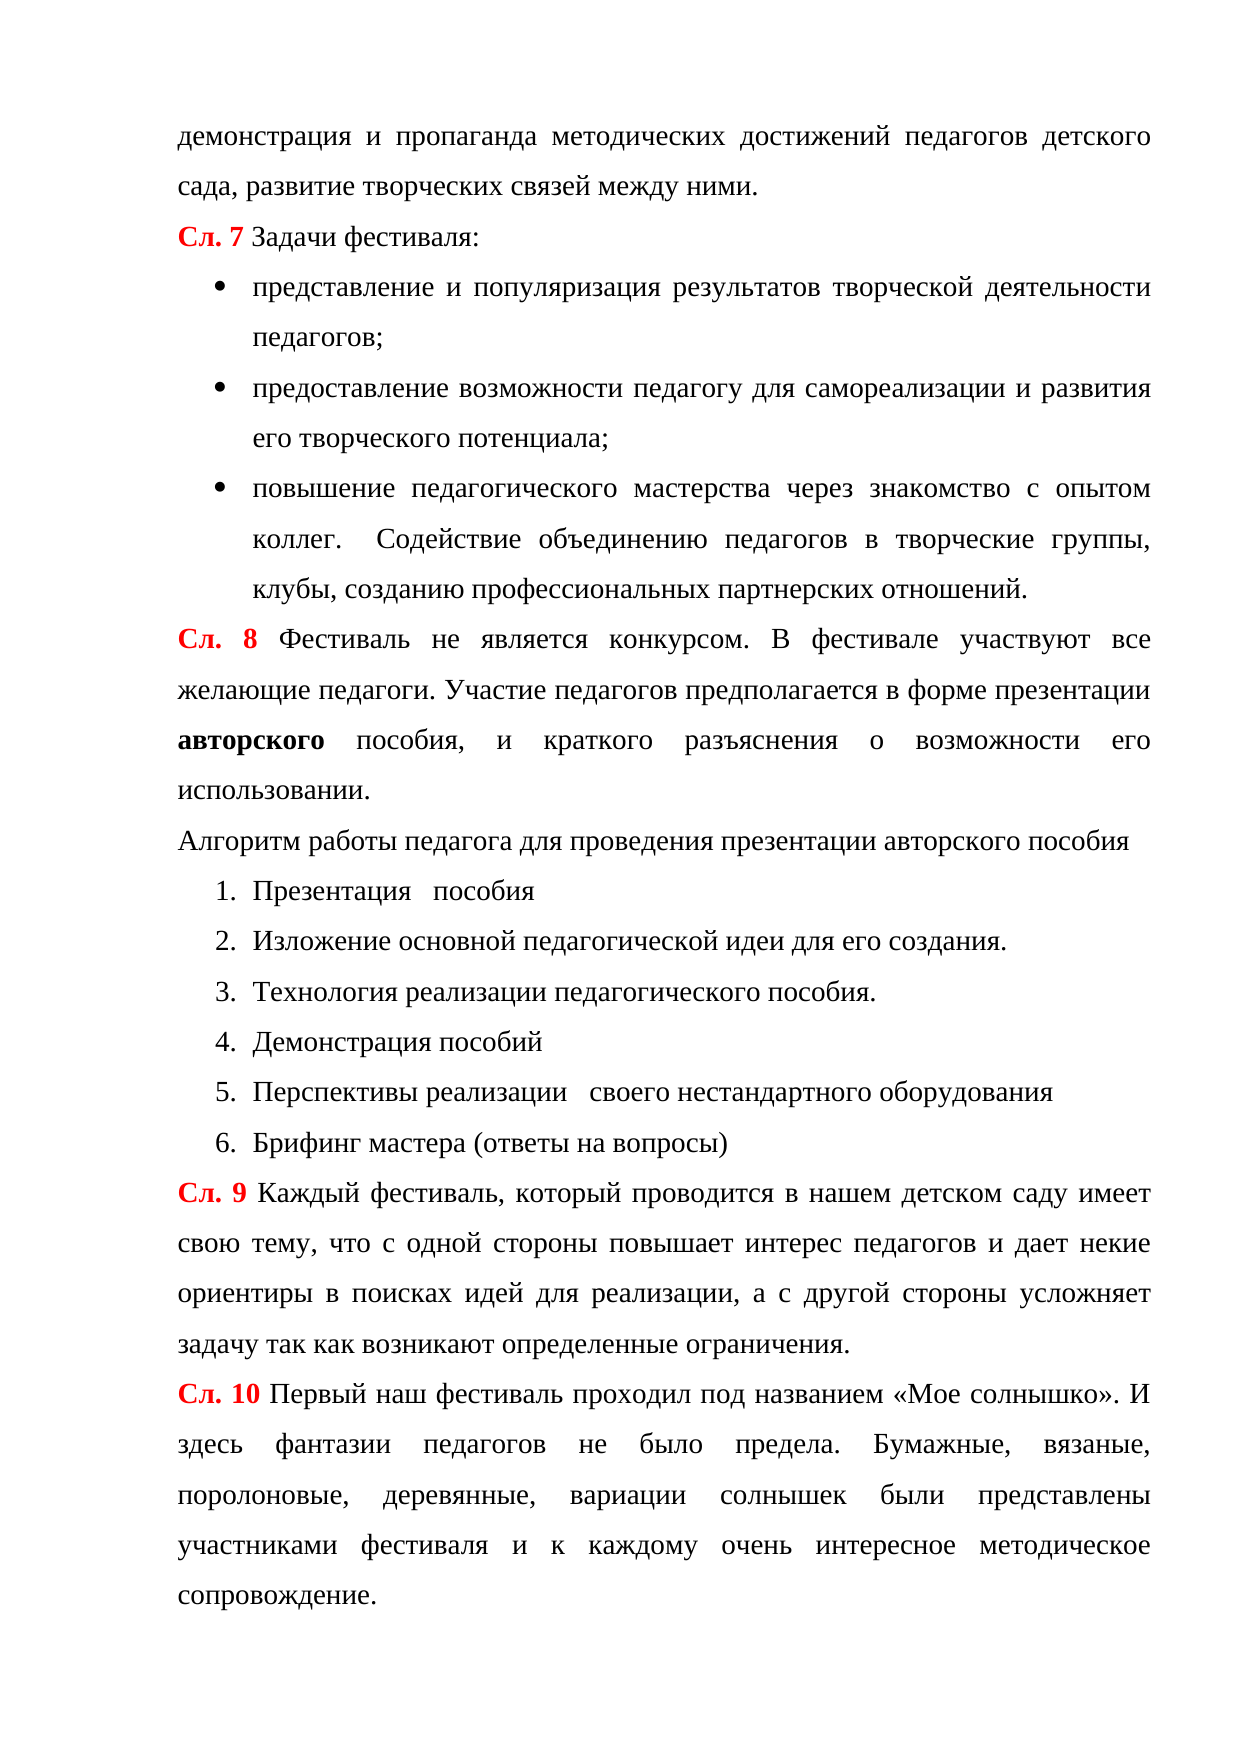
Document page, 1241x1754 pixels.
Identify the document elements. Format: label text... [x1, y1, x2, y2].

text Сл. 7 Задачи фестиваля: [177, 219, 1152, 252]
list представление и популяризация результатов творческой деятельности педагогов; [215, 269, 1152, 353]
list Презентация пособия [215, 873, 1152, 907]
list Перспективы реализации своего нестандартного оборудования [215, 1074, 1152, 1108]
list Брифинг мастера (ответы на вопросы) [215, 1125, 1152, 1158]
text Алгоритм работы педагога для проведения презентации авторского пособия [177, 823, 1152, 856]
list Изложение основной педагогической идеи для его создания. [215, 923, 1152, 957]
list Технология реализации педагогического пособия. [215, 974, 1152, 1007]
text Сл. 8 Фестиваль не является конкурсом. В фестивале участвуют все желающие педагоги. Участие педагогов предполагается в форме презентации авторского пособия, и краткого разъяснения о возможности его использовании. [177, 622, 1152, 806]
list Демонстрация пособий [215, 1024, 1152, 1058]
list предоставление возможности педагогу для самореализации и развития его творческого потенциала; [215, 370, 1152, 454]
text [177, 118, 1152, 202]
text Сл. 10 Первый наш фестиваль проходил под названием «Мое солнышко». И здесь фантазии педагогов не было предела. Бумажные, вязаные, поролоновые, деревянные, вариации солнышек были представлены участниками фестиваля и к каждому очень интересное методическое сопровождение. [177, 1376, 1152, 1611]
list повышение педагогического мастерства через знакомство с опытом коллег. Содействие объединению педагогов в творческие группы, клубы, созданию профессиональных партнерских отношений. [215, 471, 1152, 605]
text Сл. 9 Каждый фестиваль, который проводится в нашем детском саду имеет свою тему, что с одной стороны повышает интерес педагогов и дает некие ориентиры в поисках идей для реализации, а с другой стороны усложняет задачу так как возникают определенные ограничения. [177, 1175, 1152, 1359]
